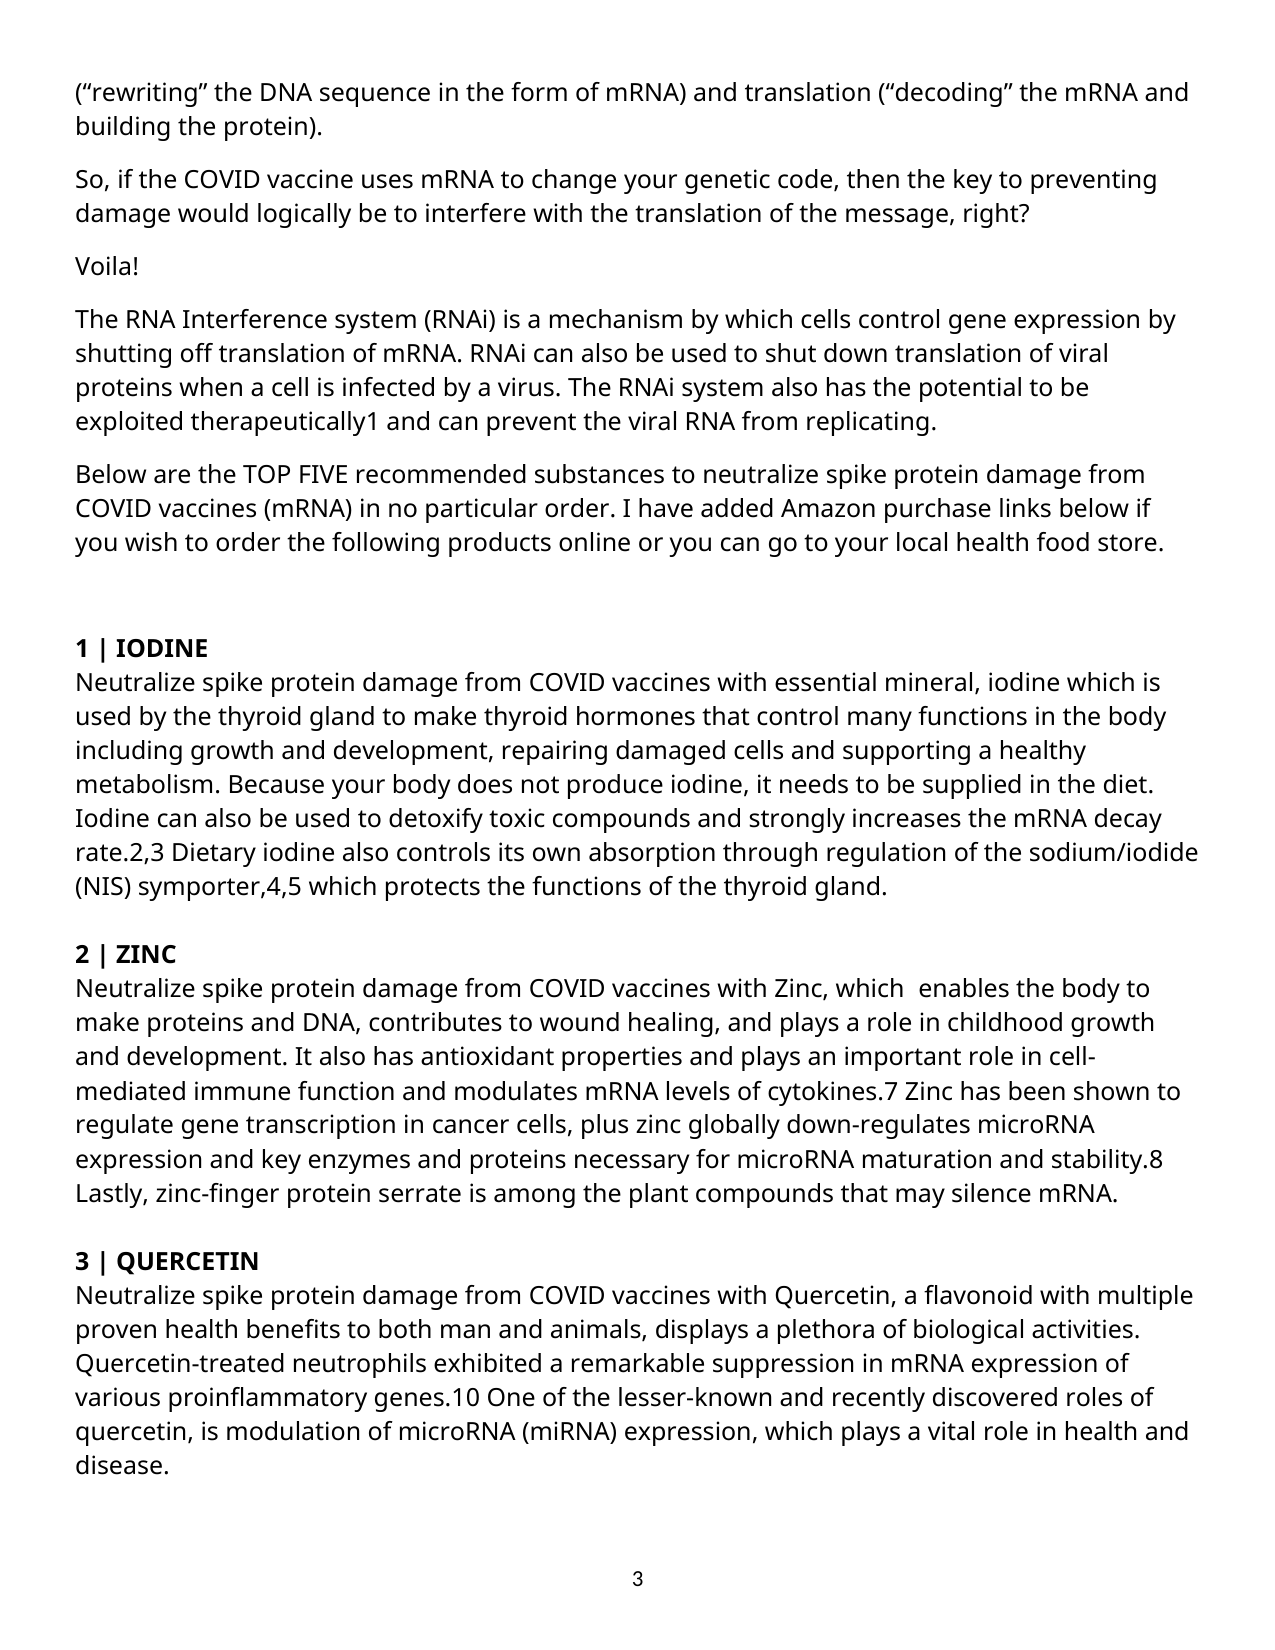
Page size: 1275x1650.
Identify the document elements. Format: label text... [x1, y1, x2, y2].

text 1 | IODINE Neutralize spike protein damage from COVID vaccines with essential mineral, iodine which is used by the thyroid gland to make thyroid hormones that control many functions in the body including growth and development, repairing damaged cells and supporting a healthy metabolism. Because your body does not produce iodine, it needs to be supplied in the diet. Iodine can also be used to detoxify toxic compounds and strongly increases the mRNA decay rate.2,3 Dietary iodine also controls its own absorption through regulation of the sodium/iodide (NIS) symporter,4,5 which protects the functions of the thyroid gland. [75, 630, 1200, 903]
text So, if the COVID vaccine uses mRNA to change your genetic code, then the key to preventing damage would logically be to interfere with the translation of the message, right? [75, 162, 1200, 230]
text 2 | ZINC Neutralize spike protein damage from COVID vaccines with Zinc, which enables the body to make proteins and DNA, contributes to wound healing, and plays a role in childhood growth and development. It also has antioxidant properties and plays an important role in cell-mediated immune function and modulates mRNA levels of cytokines.7 Zinc has been shown to regulate gene transcription in cancer cells, plus zinc globally down-regulates microRNA expression and key enzymes and proteins necessary for microRNA maturation and stability.8 Lastly, zinc-finger protein serrate is among the plant compounds that may silence mRNA. [75, 937, 1200, 1209]
text 3 | QUERCETIN Neutralize spike protein damage from COVID vaccines with Quercetin, a flavonoid with multiple proven health benefits to both man and animals, displays a plethora of biological activities. Quercetin-treated neutrophils exhibited a remarkable suppression in mRNA expression of various proinflammatory genes.10 One of the lesser-known and recently discovered roles of quercetin, is modulation of microRNA (miRNA) expression, which plays a vital role in health and disease. [75, 1243, 1200, 1482]
text Voila! [75, 249, 1200, 283]
text The RNA Interference system (RNAi) is a mechanism by which cells control gene expression by shutting off translation of mRNA. RNAi can also be used to shut down translation of viral proteins when a cell is infected by a virus. The RNAi system also has the potential to be exploited therapeutically1 and can prevent the viral RNA from replicating. [75, 302, 1200, 438]
text Below are the TOP FIVE recommended substances to neutralize spike protein damage from COVID vaccines (mRNA) in no particular order. I have added Amazon purchase links below if you wish to order the following products online or you can go to your local health food store. [75, 457, 1200, 559]
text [75, 75, 1200, 143]
